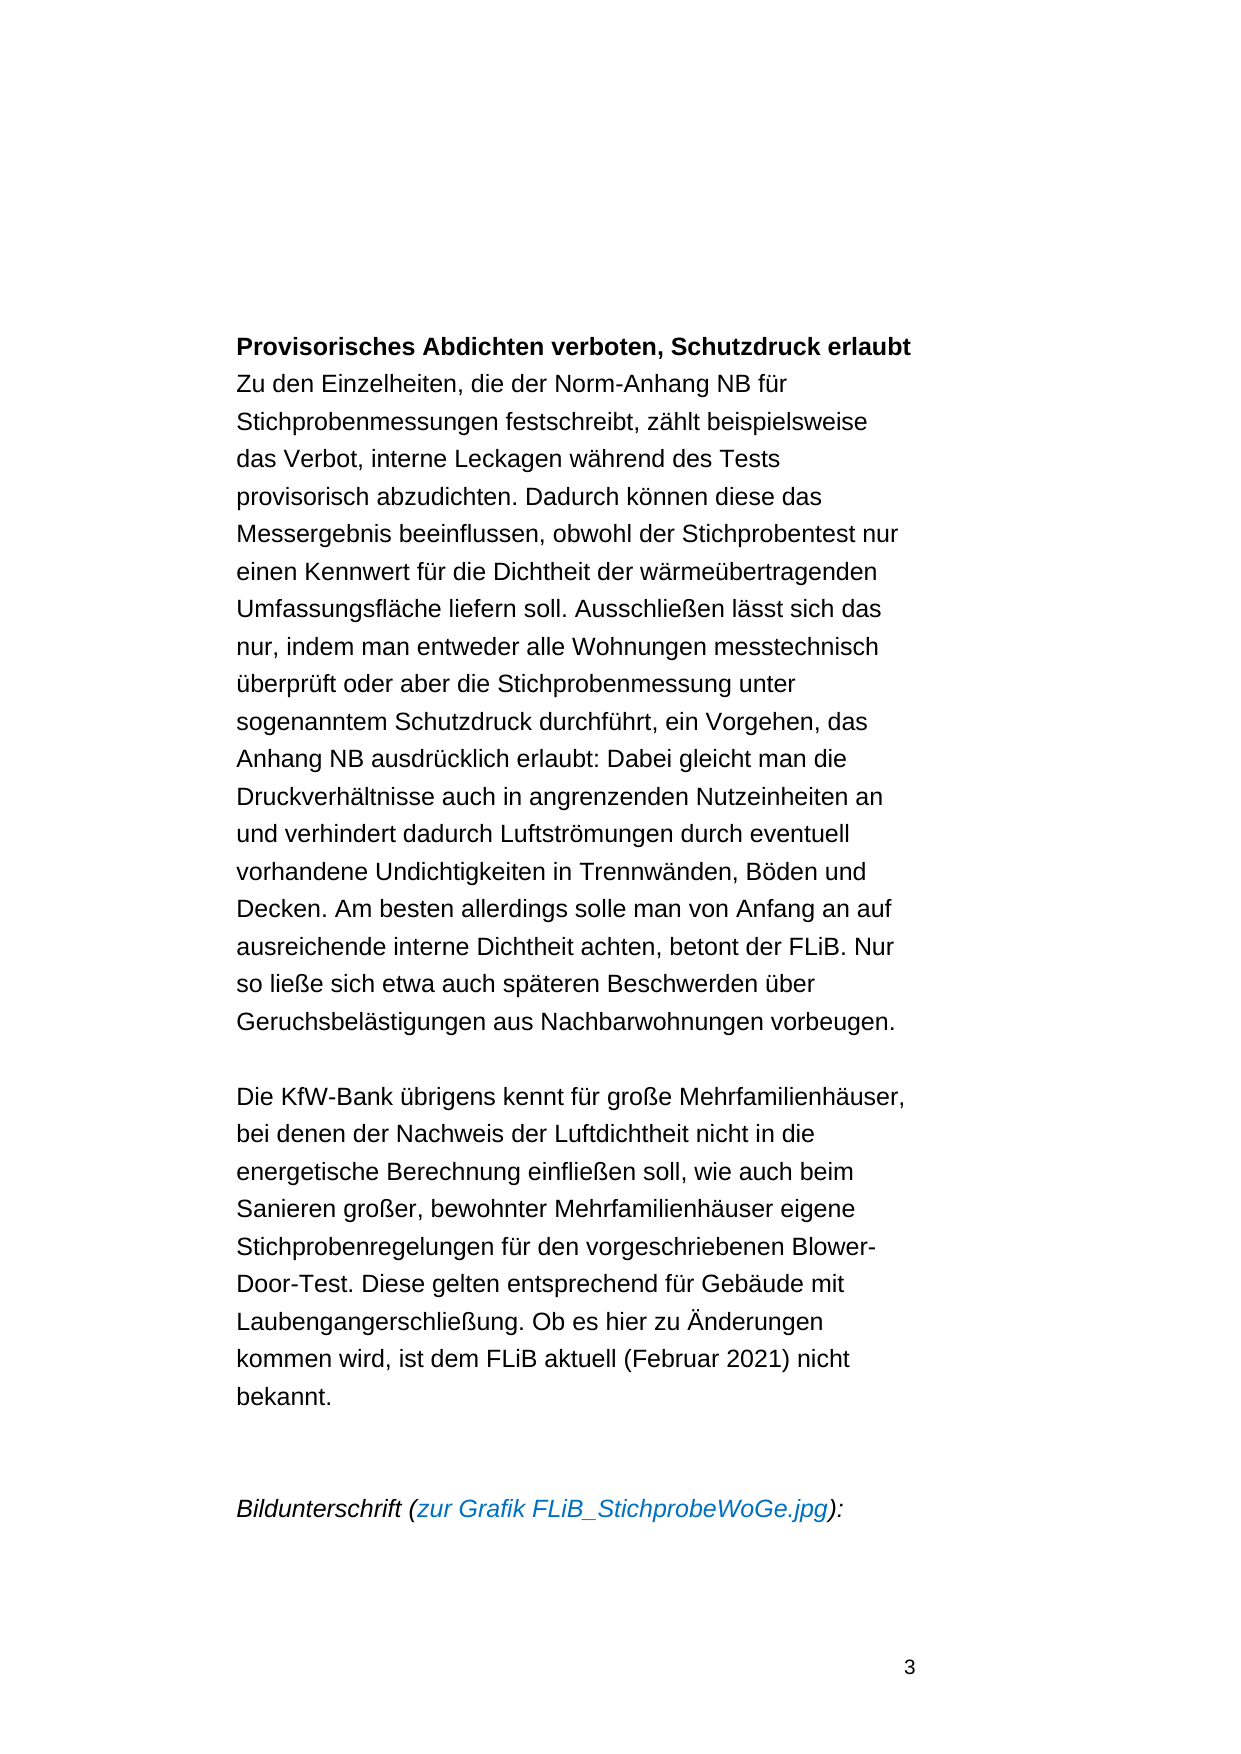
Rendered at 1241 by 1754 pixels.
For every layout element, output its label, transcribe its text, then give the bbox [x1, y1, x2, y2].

text Provisorisches Abdichten verboten, Schutzdruck erlaubt [236, 325, 915, 362]
text Bildunterschrift (zur Grafik FLiB_StichprobeWoGe.jpg): [236, 1487, 915, 1525]
text Zu den Einzelheiten, die der Norm-Anhang NB für Stichprobenmessungen festschreibt, zählt beispielsweise das Verbot, interne Leckagen während des Tests provisorisch abzudichten. Dadurch können diese das Messergebnis beeinflussen, obwohl der Stichprobentest nur einen Kennwert für die Dichtheit der wärmeübertragenden Umfassungsfläche liefern soll. Ausschließen lässt sich das nur, indem man entweder alle Wohnungen messtechnisch überprüft oder aber die Stichprobenmessung unter sogenanntem Schutzdruck durchführt, ein Vorgehen, das Anhang NB ausdrücklich erlaubt: Dabei gleicht man die Druckverhältnisse auch in angrenzenden Nutzeinheiten an und verhindert dadurch Luftströmungen durch eventuell vorhandene Undichtigkeiten in Trennwänden, Böden und Decken. Am besten allerdings solle man von Anfang an auf ausreichende interne Dichtheit achten, betont der FLiB. Nur so ließe sich etwa auch späteren Beschwerden über Geruchsbelästigungen aus Nachbarwohnungen vorbeugen. [236, 362, 915, 1037]
text Die KfW-Bank übrigens kennt für große Mehrfamilienhäuser, bei denen der Nachweis der Luftdichtheit nicht in die energetische Berechnung einfließen soll, wie auch beim Sanieren großer, bewohnter Mehrfamilienhäuser eigene Stichprobenregelungen für den vorgeschriebenen Blower-Door-Test. Diese gelten entsprechend für Gebäude mit Laubengangerschließung. Ob es hier zu Änderungen kommen wird, ist dem FLiB aktuell (Februar 2021) nicht bekannt. [236, 1075, 915, 1412]
